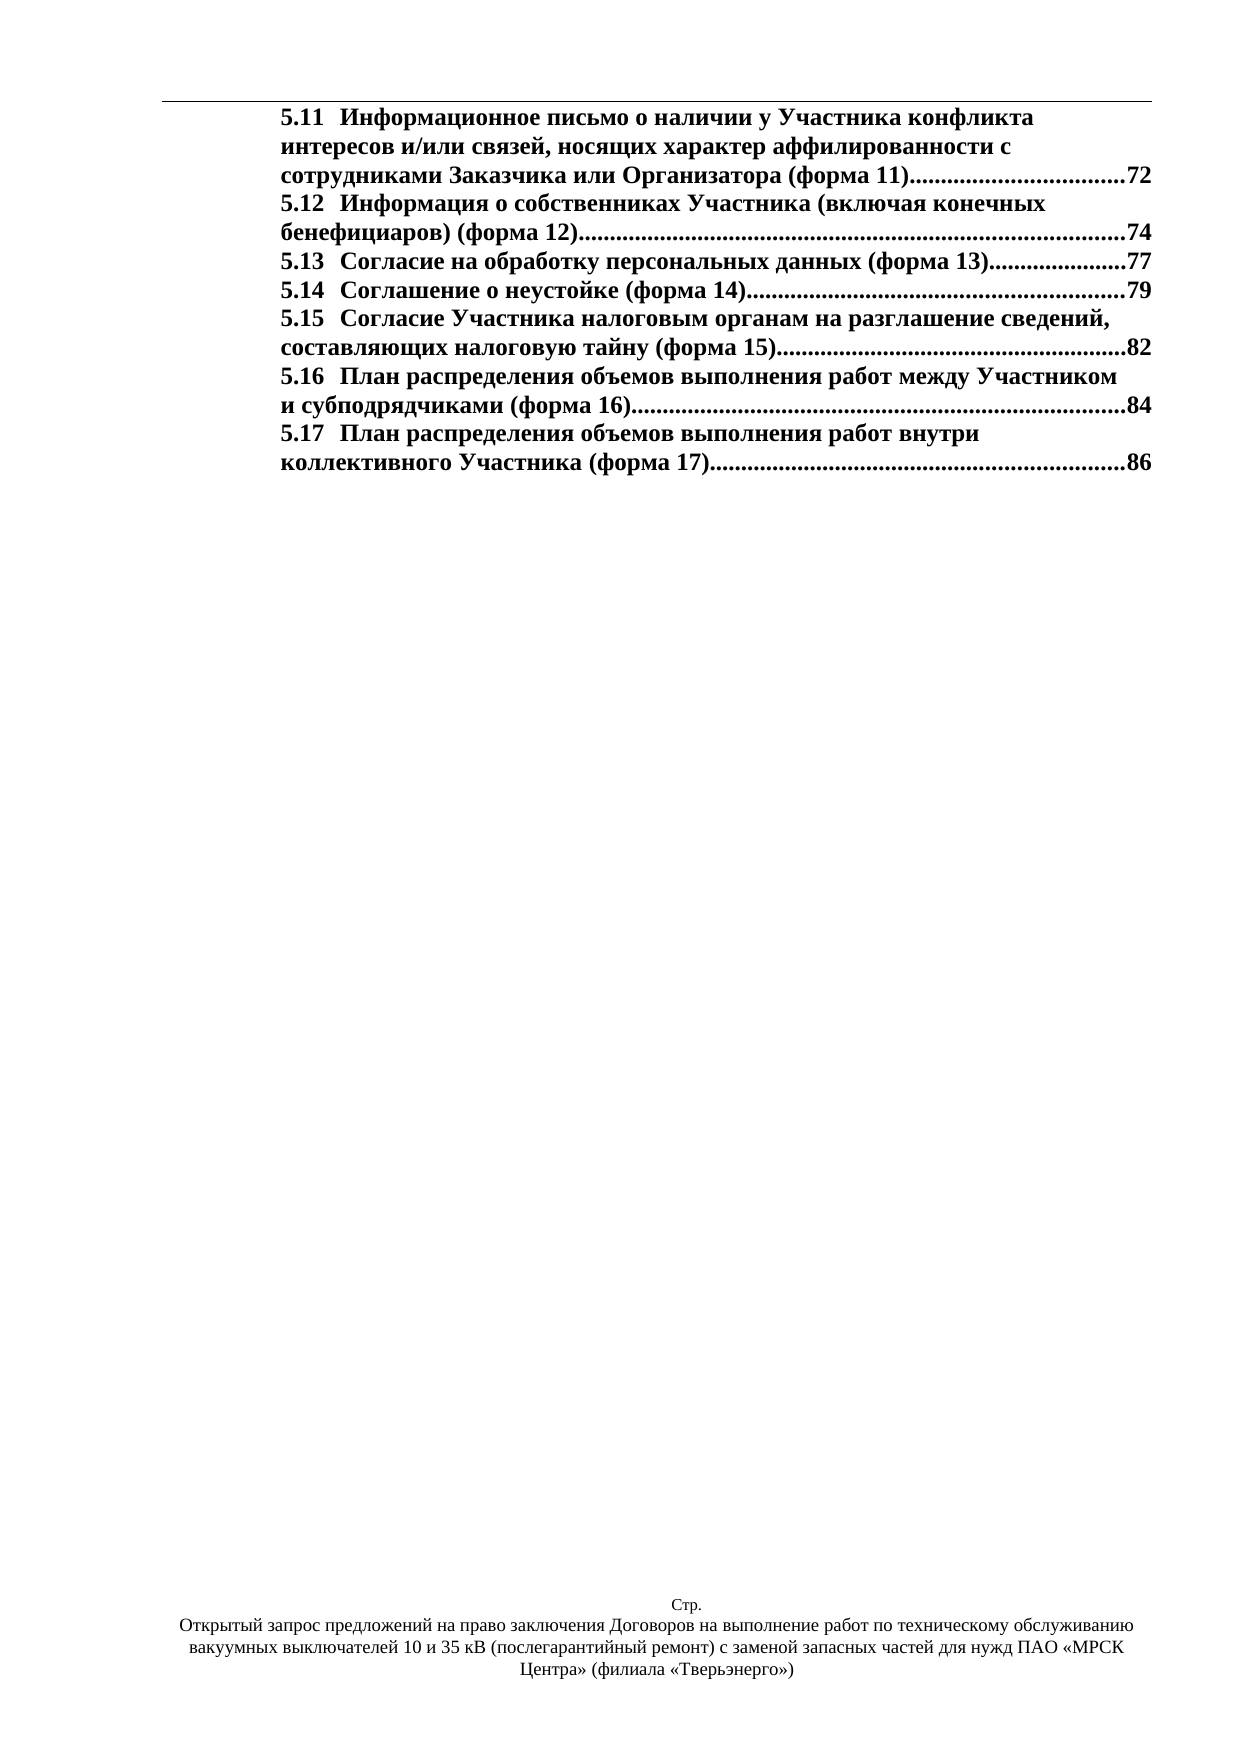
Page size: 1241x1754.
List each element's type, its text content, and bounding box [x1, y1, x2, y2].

text 5.16 План распределения объемов выполнения работ между Участником и субподрядчиками (форма 16) 84 [280, 361, 1133, 418]
text 5.12 Информация о собственниках Участника (включая конечных бенефициаров) (форма 12) 74 [280, 188, 1133, 246]
text 5.11 Информационное письмо о наличии у Участника конфликта интересов и/или связей, носящих характер аффилированности с сотрудниками Заказчика или Организатора (форма 11) 72 [280, 102, 1133, 188]
text 5.17 План распределения объемов выполнения работ внутри коллективного Участника (форма 17) 86 [280, 418, 1133, 476]
text 5.13 Согласие на обработку персональных данных (форма 13) 77 [280, 246, 1133, 275]
text 5.14 Соглашение о неустойке (форма 14) 79 [280, 275, 1133, 303]
text 5.15 Согласие Участника налоговым органам на разглашение сведений, составляющих налоговую тайну (форма 15) 82 [280, 303, 1133, 361]
